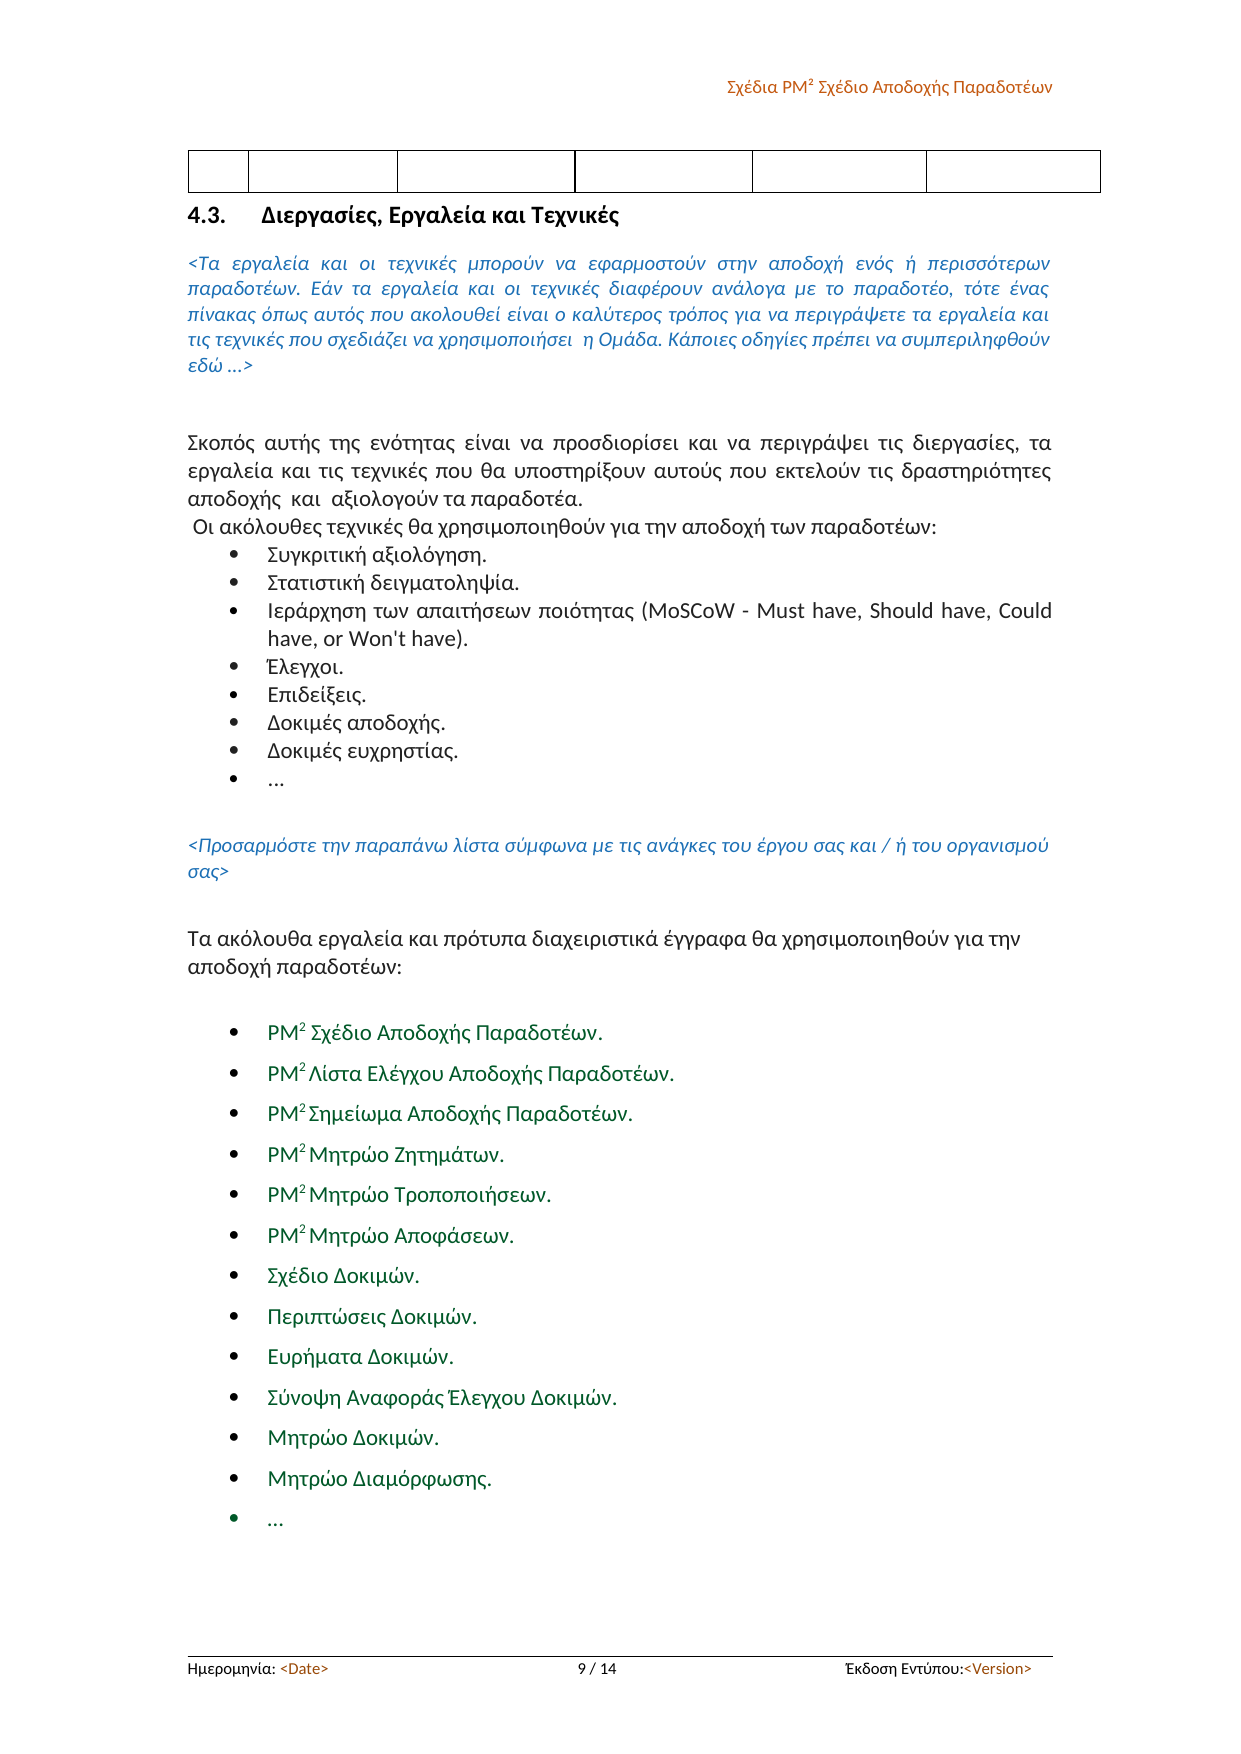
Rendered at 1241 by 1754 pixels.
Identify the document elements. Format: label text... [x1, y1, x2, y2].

list Ευρήματα Δοκιμών. [230, 1342, 1053, 1370]
table_cell [398, 151, 574, 192]
list Στατιστική δειγματοληψία. [230, 568, 1053, 596]
list PM2 Σημείωμα Αποδοχής Παραδοτέων. [230, 1099, 1053, 1127]
list … [230, 1504, 1053, 1532]
list Περιπτώσεις Δοκιμών. [230, 1302, 1053, 1330]
list Σύνοψη Αναφοράς Έλεγχου Δοκιμών. [230, 1383, 1053, 1411]
list Δοκιμές ευχρηστίας. [230, 736, 1053, 764]
list PM2 Σχέδιο Αποδοχής Παραδοτέων. [230, 1018, 1053, 1046]
table_cell [189, 151, 248, 192]
table_cell [927, 151, 1100, 192]
table_cell [753, 151, 926, 192]
subtitle Διεργασίες, Εργαλεία και Τεχνικές [187, 199, 1053, 229]
list ... [230, 764, 1053, 792]
list Έλεγχοι. [230, 652, 1053, 680]
list Μητρώο Διαμόρφωσης. [230, 1464, 1053, 1492]
list PM2 Λίστα Ελέγχου Αποδοχής Παραδοτέων. [230, 1059, 1053, 1087]
table_cell [249, 151, 397, 192]
list Συγκριτική αξιολόγηση. [230, 540, 1053, 568]
text <Προσαρμόστε την παραπάνω λίστα σύμφωνα με τις ανάγκες του έργου σας και / ή του οργανισμού σας> [187, 832, 1053, 883]
list Ιεράρχηση των απαιτήσεων ποιότητας (MoSCoW - Must have, Should have, Could have, or Won't have). [230, 596, 1053, 652]
list Σχέδιο Δοκιμών. [230, 1261, 1053, 1289]
list Δοκιμές αποδοχής. [230, 708, 1053, 736]
list PM2 Μητρώο Ζητημάτων. [230, 1140, 1053, 1168]
list PM2 Μητρώο Τροποποιήσεων. [230, 1180, 1053, 1208]
text Σκοπός αυτής της ενότητας είναι να προσδιορίσει και να περιγράψει τις διεργασίες, τα εργαλεία και τις τεχνικές που θα υποστηρίξουν αυτούς που εκτελούν τις δραστηριότητες αποδοχής και αξιολογούν τα παραδοτέα. [187, 428, 1053, 512]
text <Τα εργαλεία και οι τεχνικές μπορούν να εφαρμοστούν στην αποδοχή ενός ή περισσότερων παραδοτέων. Εάν τα εργαλεία και οι τεχνικές διαφέρουν ανάλογα με το παραδοτέο, τότε ένας πίνακας όπως αυτός που ακολουθεί είναι ο καλύτερος τρόπος για να περιγράψετε τα εργαλεία και τις τεχνικές που σχεδιάζει να χρησιμοποιήσει η Ομάδα. Κάποιες οδηγίες πρέπει να συμπεριληφθούν εδώ ...> [187, 250, 1053, 377]
text Οι ακόλουθες τεχνικές θα χρησιμοποιηθούν για την αποδοχή των παραδοτέων: [187, 512, 1053, 540]
list Μητρώο Δοκιμών. [230, 1423, 1053, 1451]
list Επιδείξεις. [230, 680, 1053, 708]
list PM2 Μητρώο Αποφάσεων. [230, 1221, 1053, 1249]
table_cell [576, 151, 752, 192]
text Τα ακόλουθα εργαλεία και πρότυπα διαχειριστικά έγγραφα θα χρησιμοποιηθούν για την αποδοχή παραδοτέων: [187, 924, 1053, 980]
